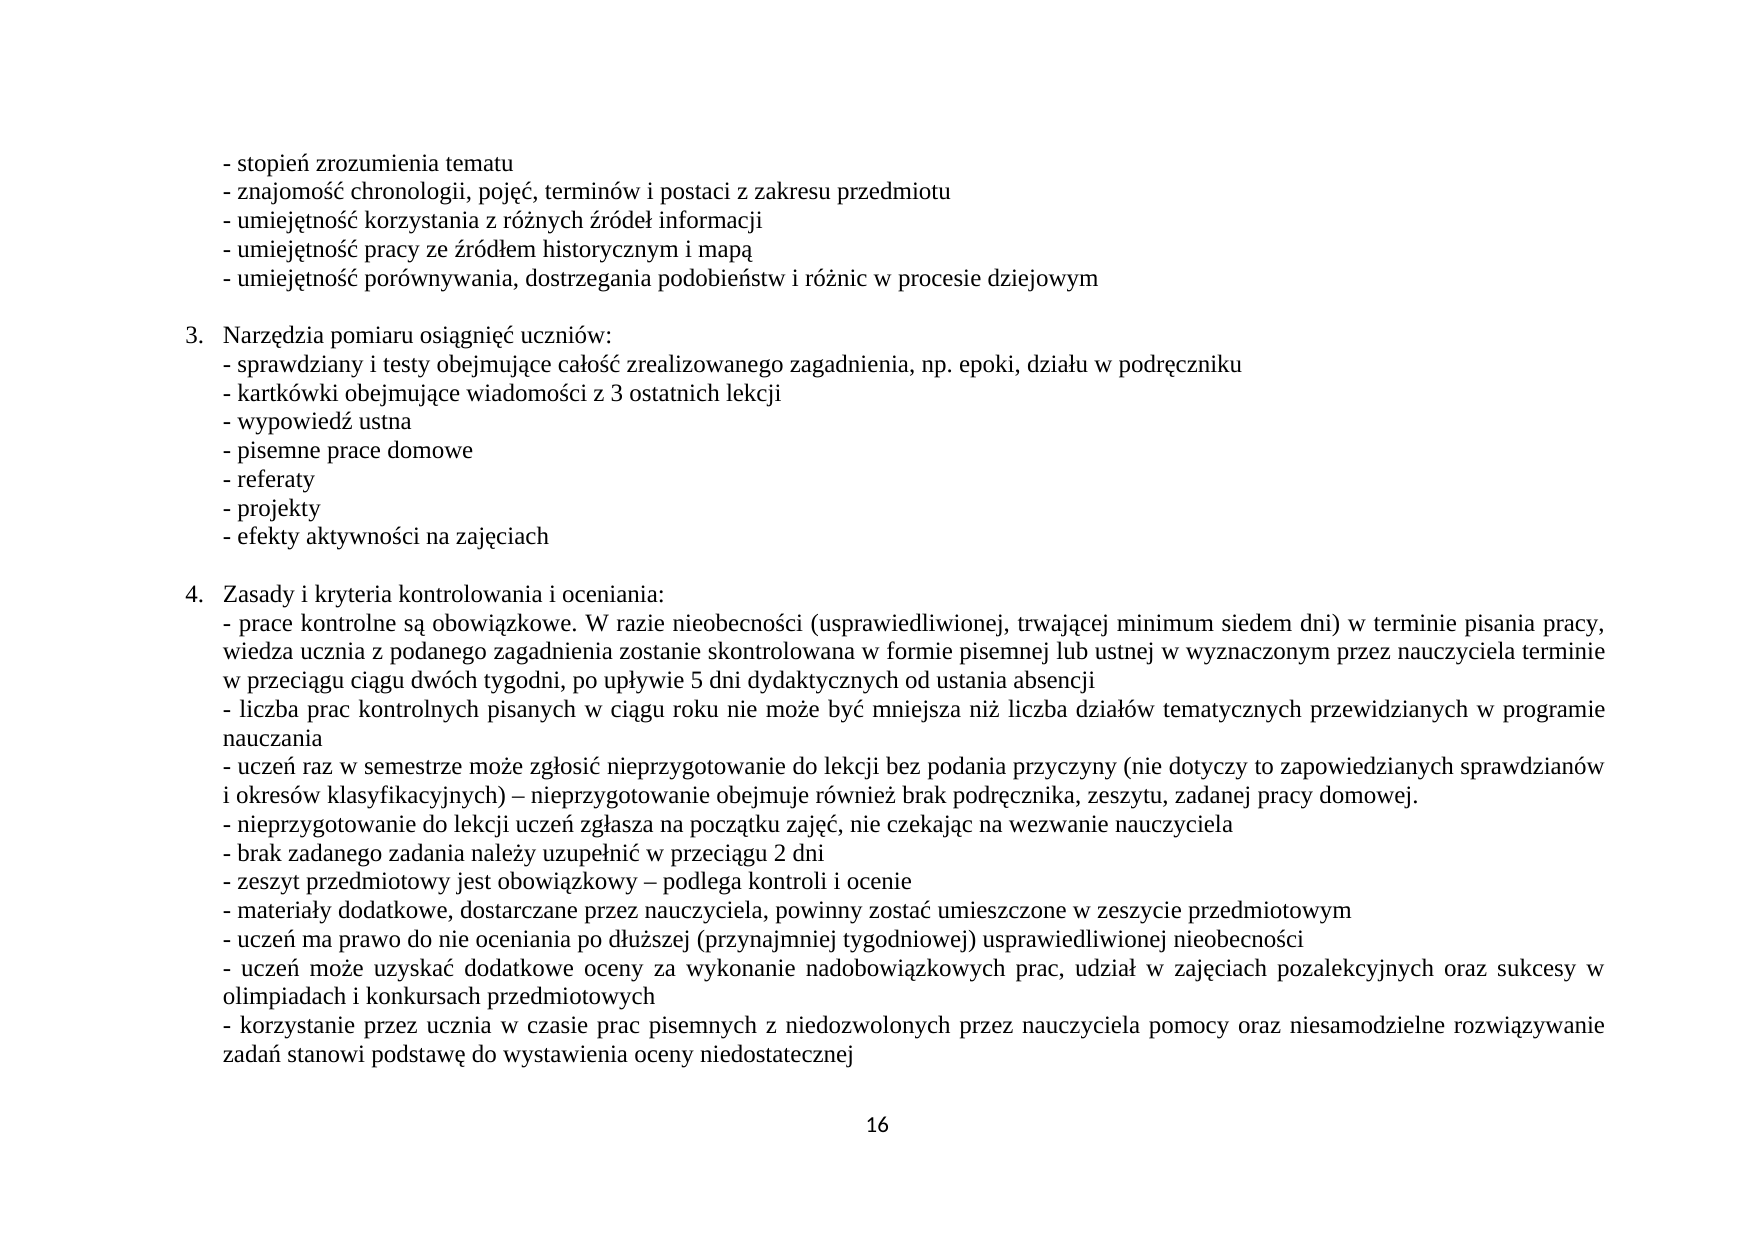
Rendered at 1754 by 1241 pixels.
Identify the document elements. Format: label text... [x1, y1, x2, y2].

text - efekty aktywności na zajęciach [223, 521, 1606, 550]
text - referaty [223, 464, 1606, 493]
text - zeszyt przedmiotowy jest obowiązkowy – podlega kontroli i ocenie [223, 866, 1606, 895]
text - sprawdziany i testy obejmujące całość zrealizowanego zagadnienia, np. epoki, działu w podręczniku [223, 349, 1606, 378]
text - kartkówki obejmujące wiadomości z 3 ostatnich lekcji [223, 378, 1606, 406]
text - stopień zrozumienia tematu [223, 148, 1606, 176]
text - liczba prac kontrolnych pisanych w ciągu roku nie może być mniejsza niż liczba działów tematycznych przewidzianych w programie nauczania [223, 694, 1606, 751]
text - pisemne prace domowe [223, 435, 1606, 464]
text - umiejętność korzystania z różnych źródeł informacji [223, 205, 1606, 234]
list Zasady i kryteria kontrolowania i oceniania: [185, 579, 1606, 608]
text - nieprzygotowanie do lekcji uczeń zgłasza na początku zajęć, nie czekając na wezwanie nauczyciela [223, 809, 1606, 838]
text - umiejętność pracy ze źródłem historycznym i mapą [223, 234, 1606, 263]
text - materiały dodatkowe, dostarczane przez nauczyciela, powinny zostać umieszczone w zeszycie przedmiotowym [223, 895, 1606, 924]
text - uczeń raz w semestrze może zgłosić nieprzygotowanie do lekcji bez podania przyczyny (nie dotyczy to zapowiedzianych sprawdzianów i okresów klasyfikacyjnych) – nieprzygotowanie obejmuje również brak podręcznika, zeszytu, zadanej pracy domowej. [223, 751, 1606, 809]
text - uczeń ma prawo do nie oceniania po dłuższej (przynajmniej tygodniowej) usprawiedliwionej nieobecności [223, 924, 1606, 953]
text - prace kontrolne są obowiązkowe. W razie nieobecności (usprawiedliwionej, trwającej minimum siedem dni) w terminie pisania pracy, wiedza ucznia z podanego zagadnienia zostanie skontrolowana w formie pisemnej lub ustnej w wyznaczonym przez nauczyciela terminie w przeciągu ciągu dwóch tygodni, po upływie 5 dni dydaktycznych od ustania absencji [223, 608, 1606, 694]
text - wypowiedź ustna [223, 406, 1606, 435]
text - korzystanie przez ucznia w czasie prac pisemnych z niedozwolonych przez nauczyciela pomocy oraz niesamodzielne rozwiązywanie zadań stanowi podstawę do wystawienia oceny niedostatecznej [223, 1010, 1606, 1068]
text - brak zadanego zadania należy uzupełnić w przeciągu 2 dni [223, 838, 1606, 866]
text - znajomość chronologii, pojęć, terminów i postaci z zakresu przedmiotu [223, 176, 1606, 205]
text - uczeń może uzyskać dodatkowe oceny za wykonanie nadobowiązkowych prac, udział w zajęciach pozalekcyjnych oraz sukcesy w olimpiadach i konkursach przedmiotowych [223, 953, 1606, 1010]
text - projekty [223, 493, 1606, 521]
text - umiejętność porównywania, dostrzegania podobieństw i różnic w procesie dziejowym [223, 263, 1606, 291]
list Narzędzia pomiaru osiągnięć uczniów: [185, 320, 1606, 349]
